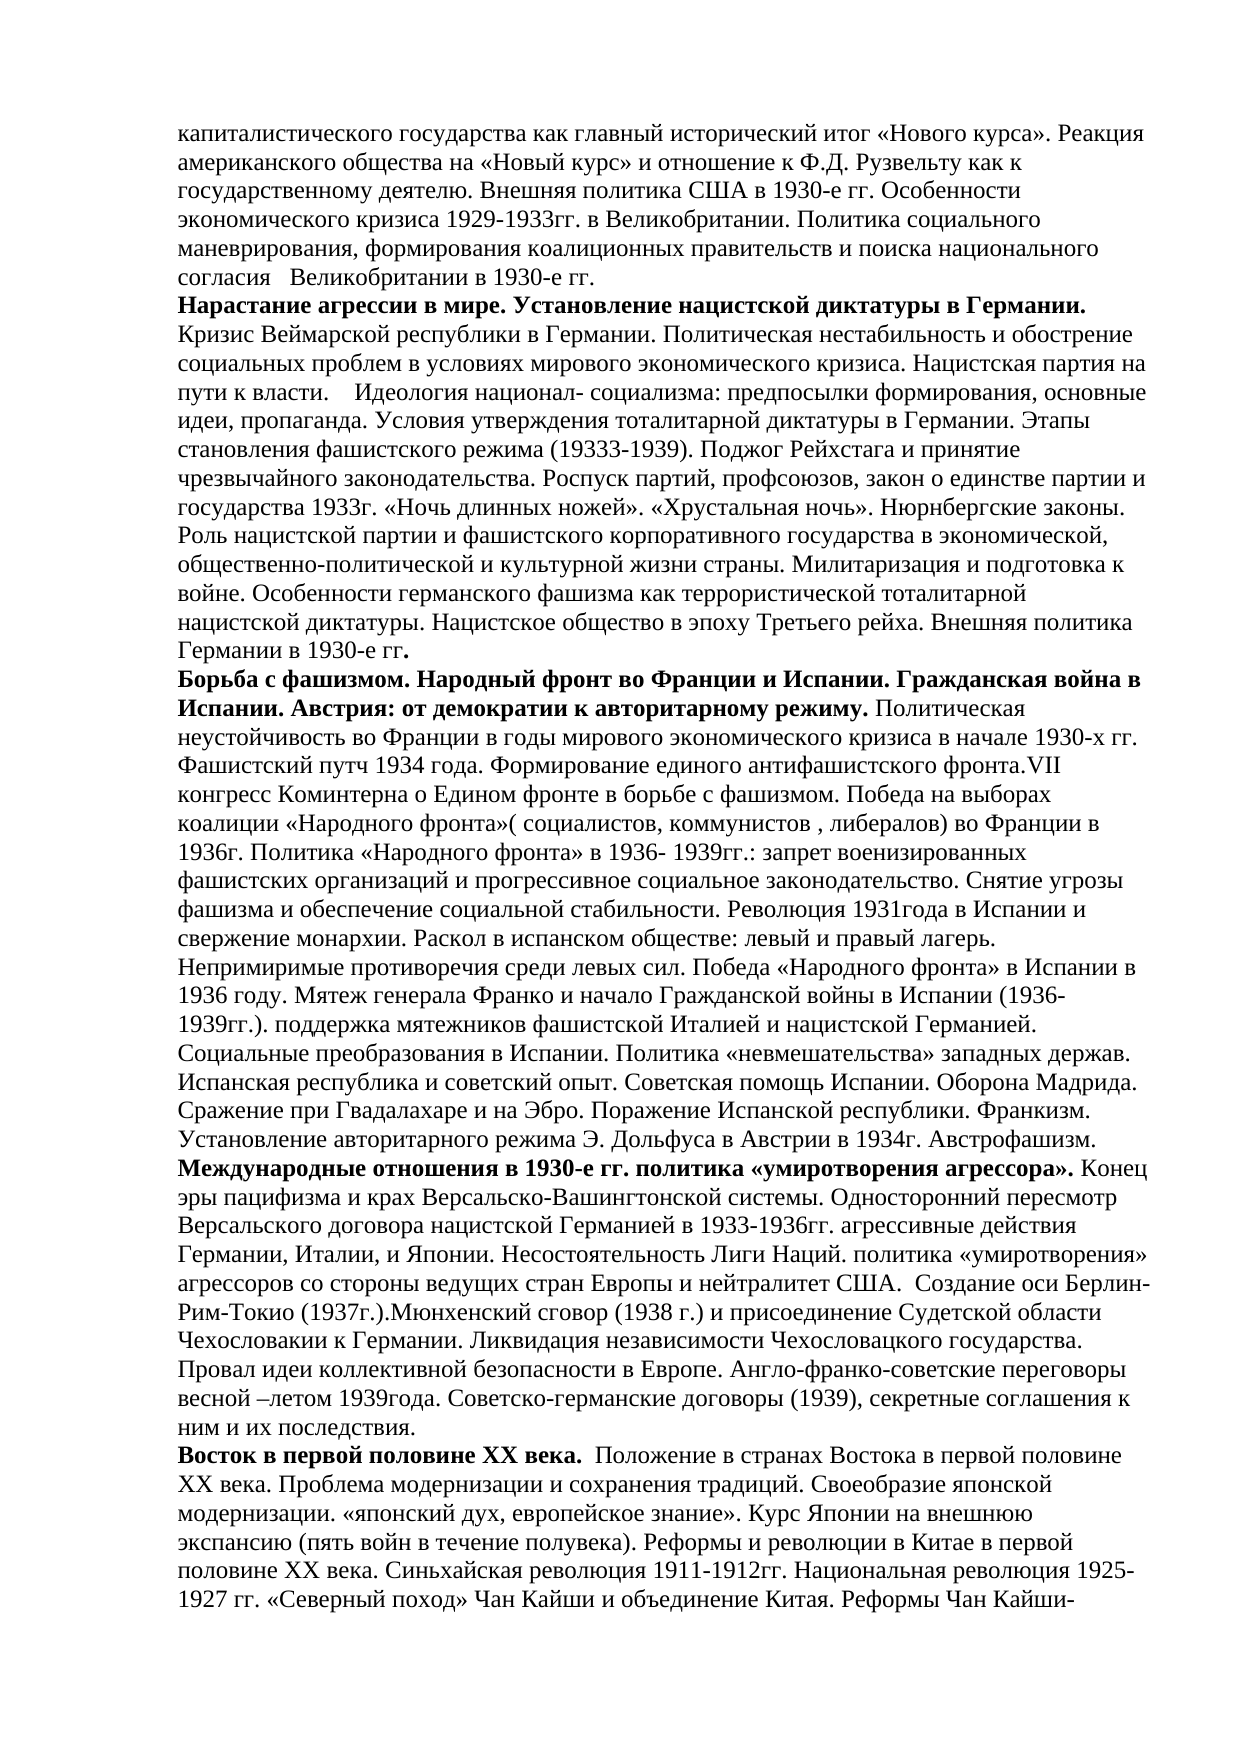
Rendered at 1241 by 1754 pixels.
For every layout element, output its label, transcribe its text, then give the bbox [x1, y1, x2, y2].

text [177, 1441, 1152, 1613]
text Борьба с фашизмом. Народный фронт во Франции и Испании. Гражданская война в Испании. Австрия: от демократии к авторитарному режиму. Политическая неустойчивость во Франции в годы мирового экономического кризиса в начале 1930-х гг. Фашистский путч 1934 года. Формирование единого антифашистского фронта.VII конгресс Коминтерна о Едином фронте в борьбе с фашизмом. Победа на выборах коалиции «Народного фронта»( социалистов, коммунистов , либералов) во Франции в 1936г. Политика «Народного фронта» в 1936- 1939гг.: запрет военизированных фашистских организаций и прогрессивное социальное законодательство. Снятие угрозы фашизма и обеспечение социальной стабильности. Революция 1931года в Испании и свержение монархии. Раскол в испанском обществе: левый и правый лагерь. Непримиримые противоречия среди левых сил. Победа «Народного фронта» в Испании в 1936 году. Мятеж генерала Франко и начало Гражданской войны в Испании (1936-1939гг.). поддержка мятежников фашистской Италией и нацистской Германией. Социальные преобразования в Испании. Политика «невмешательства» западных держав. Испанская республика и советский опыт. Советская помощь Испании. Оборона Мадрида. Сражение при Гвадалахаре и на Эбро. Поражение Испанской республики. Франкизм. Установление авторитарного режима Э. Дольфуса в Австрии в 1934г. Австрофашизм. [177, 664, 1152, 1153]
text Нарастание агрессии в мире. Установление нацистской диктатуры в Германии. Кризис Веймарской республики в Германии. Политическая нестабильность и обострение социальных проблем в условиях мирового экономического кризиса. Нацистская партия на пути к власти. Идеология национал- социализма: предпосылки формирования, основные идеи, пропаганда. Условия утверждения тоталитарной диктатуры в Германии. Этапы становления фашистского режима (19333-1939). Поджог Рейхстага и принятие чрезвычайного законодательства. Роспуск партий, профсоюзов, закон о единстве партии и государства 1933г. «Ночь длинных ножей». «Хрустальная ночь». Нюрнбергские законы. Роль нацистской партии и фашистского корпоративного государства в экономической, общественно-политической и культурной жизни страны. Милитаризация и подготовка к войне. Особенности германского фашизма как террористической тоталитарной нацистской диктатуры. Нацистское общество в эпоху Третьего рейха. Внешняя политика Германии в 1930-е гг. [177, 291, 1152, 664]
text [177, 118, 1152, 291]
text Международные отношения в 1930-е гг. политика «умиротворения агрессора». Конец эры пацифизма и крах Версальско-Вашингтонской системы. Односторонний пересмотр Версальского договора нацистской Германией в 1933-1936гг. агрессивные действия Германии, Италии, и Японии. Несостоятельность Лиги Наций. политика «умиротворения» агрессоров со стороны ведущих стран Европы и нейтралитет США. Создание оси Берлин-Рим-Токио (1937г.).Мюнхенский сговор (1938 г.) и присоединение Судетской области Чехословакии к Германии. Ликвидация независимости Чехословацкого государства. Провал идеи коллективной безопасности в Европе. Англо-франко-советские переговоры весной –летом 1939года. Советско-германские договоры (1939), секретные соглашения к ним и их последствия. [177, 1153, 1152, 1441]
